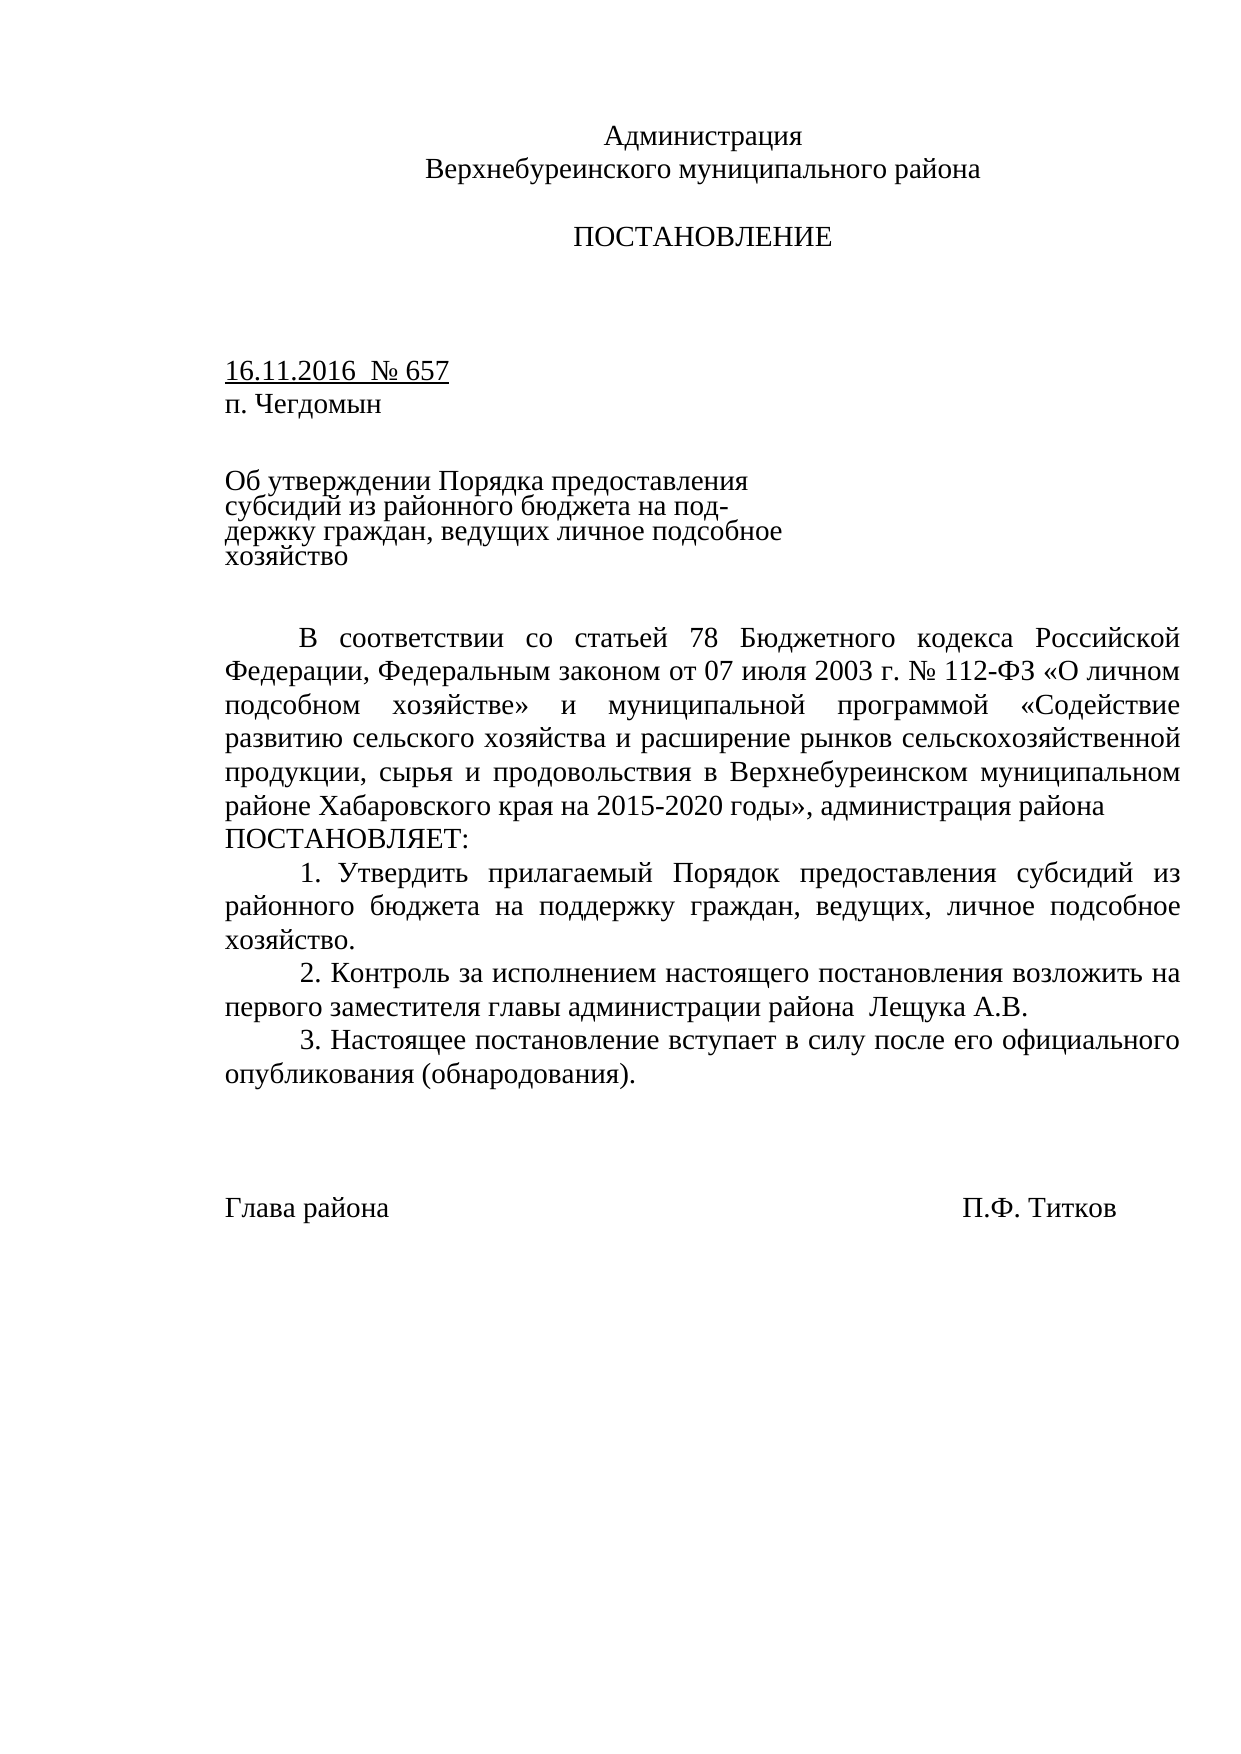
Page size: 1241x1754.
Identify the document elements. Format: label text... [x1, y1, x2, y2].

text держку граждан, ведущих личное подсобное [224, 520, 1181, 545]
text 16.11.2016 № 657 [224, 353, 1181, 386]
text п. Чегдомын [224, 386, 1181, 420]
text хозяйство [224, 545, 1181, 570]
text 3. Настоящее постановление вступает в силу после его официального опубликования (обнародования). [224, 1022, 1181, 1089]
text субсидий из районного бюджета на под- [224, 495, 1181, 520]
text В соответствии со статьей 78 Бюджетного кодекса Российской Федерации, Федеральным законом от 07 июля . № 112-ФЗ «О личном подсобном хозяйстве» и муниципальной программой «Содействие развитию сельского хозяйства и расширение рынков сельскохозяйственной продукции, сырья и продовольствия в Верхнебуреинском муниципальном районе Хабаровского края на 2015-2020 годы», администрация района [224, 620, 1181, 821]
text 1. Утвердить прилагаемый Порядок предоставления субсидий из районного бюджета на поддержку граждан, ведущих, личное подсобное хозяйство. [224, 855, 1181, 955]
text Глава района П.Ф. Титков [224, 1190, 1181, 1224]
text ПОСТАНОВЛЕНИЕ [224, 219, 1181, 252]
text ПОСТАНОВЛЯЕТ: [224, 821, 1181, 855]
text Об утверждении Порядка предоставления [224, 470, 1181, 495]
text Верхнебуреинского муниципального района [224, 152, 1181, 185]
text 2. Контроль за исполнением настоящего постановления возложить на первого заместителя главы администрации района Лещука А.В. [224, 955, 1181, 1022]
text Администрация [224, 118, 1181, 152]
